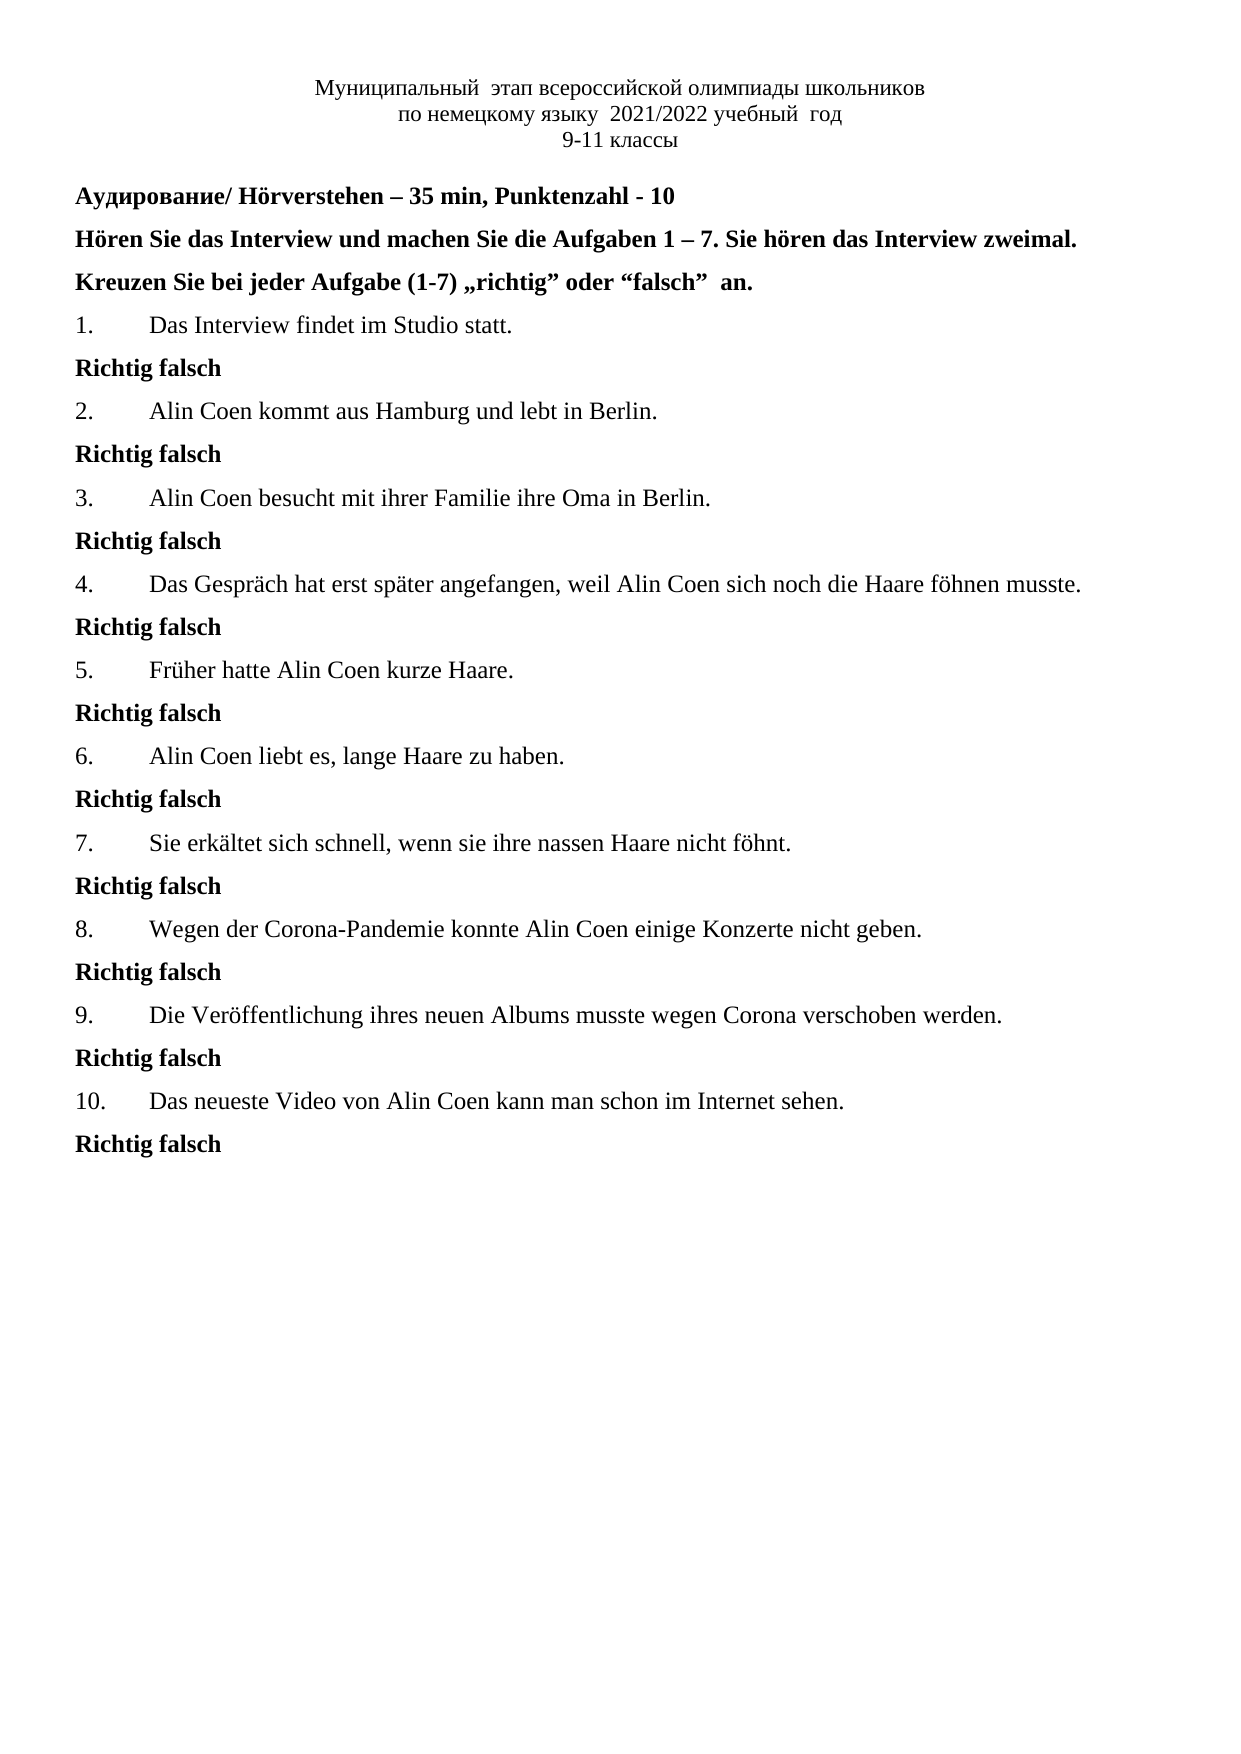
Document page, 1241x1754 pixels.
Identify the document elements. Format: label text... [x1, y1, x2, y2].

text Hören Sie das Interview und machen Sie die Aufgaben 1 – 7. Sie hören das Interview zweimal. [75, 224, 1165, 253]
list Richtig falsch [75, 353, 1165, 382]
list Richtig falsch [75, 612, 1165, 641]
list Alin Coen besucht mit ihrer Familie ihre Oma in Berlin. [75, 483, 1165, 511]
list Richtig falsch [75, 784, 1165, 813]
list Früher hatte Alin Coen kurze Haare. [75, 655, 1165, 684]
list Richtig falsch [75, 871, 1165, 899]
subtitle Аудирование/ Hörverstehen – 35 min, Punktenzahl - 10 [75, 181, 1165, 209]
text Richtig falsch [75, 957, 1165, 986]
text Richtig falsch [75, 1043, 1165, 1072]
list Sie erkältet sich schnell, wenn sie ihre nassen Haare nicht föhnt. [75, 828, 1165, 856]
list Alin Coen liebt es, lange Haare zu haben. [75, 741, 1165, 770]
list Wegen der Corona-Pandemie konnte Alin Coen einige Konzerte nicht geben. [75, 914, 1165, 943]
list Das Interview findet im Studio statt. [75, 310, 1165, 339]
list Richtig falsch [75, 526, 1165, 554]
list Das neueste Video von Alin Coen kann man schon im Internet sehen. [75, 1086, 1165, 1115]
list Richtig falsch [75, 698, 1165, 727]
list Die Veröffentlichung ihres neuen Albums musste wegen Corona verschoben werden. [75, 1000, 1165, 1029]
list Alin Coen kommt aus Hamburg und lebt in Berlin. [75, 396, 1165, 425]
list Das Gespräch hat erst später angefangen, weil Alin Coen sich noch die Haare föhnen musste. [75, 569, 1165, 598]
text Kreuzen Sie bei jeder Aufgabe (1-7) „richtig” oder “falsch” an. [75, 267, 1165, 296]
list Richtig falsch [75, 439, 1165, 468]
text Richtig falsch [75, 1129, 1165, 1158]
